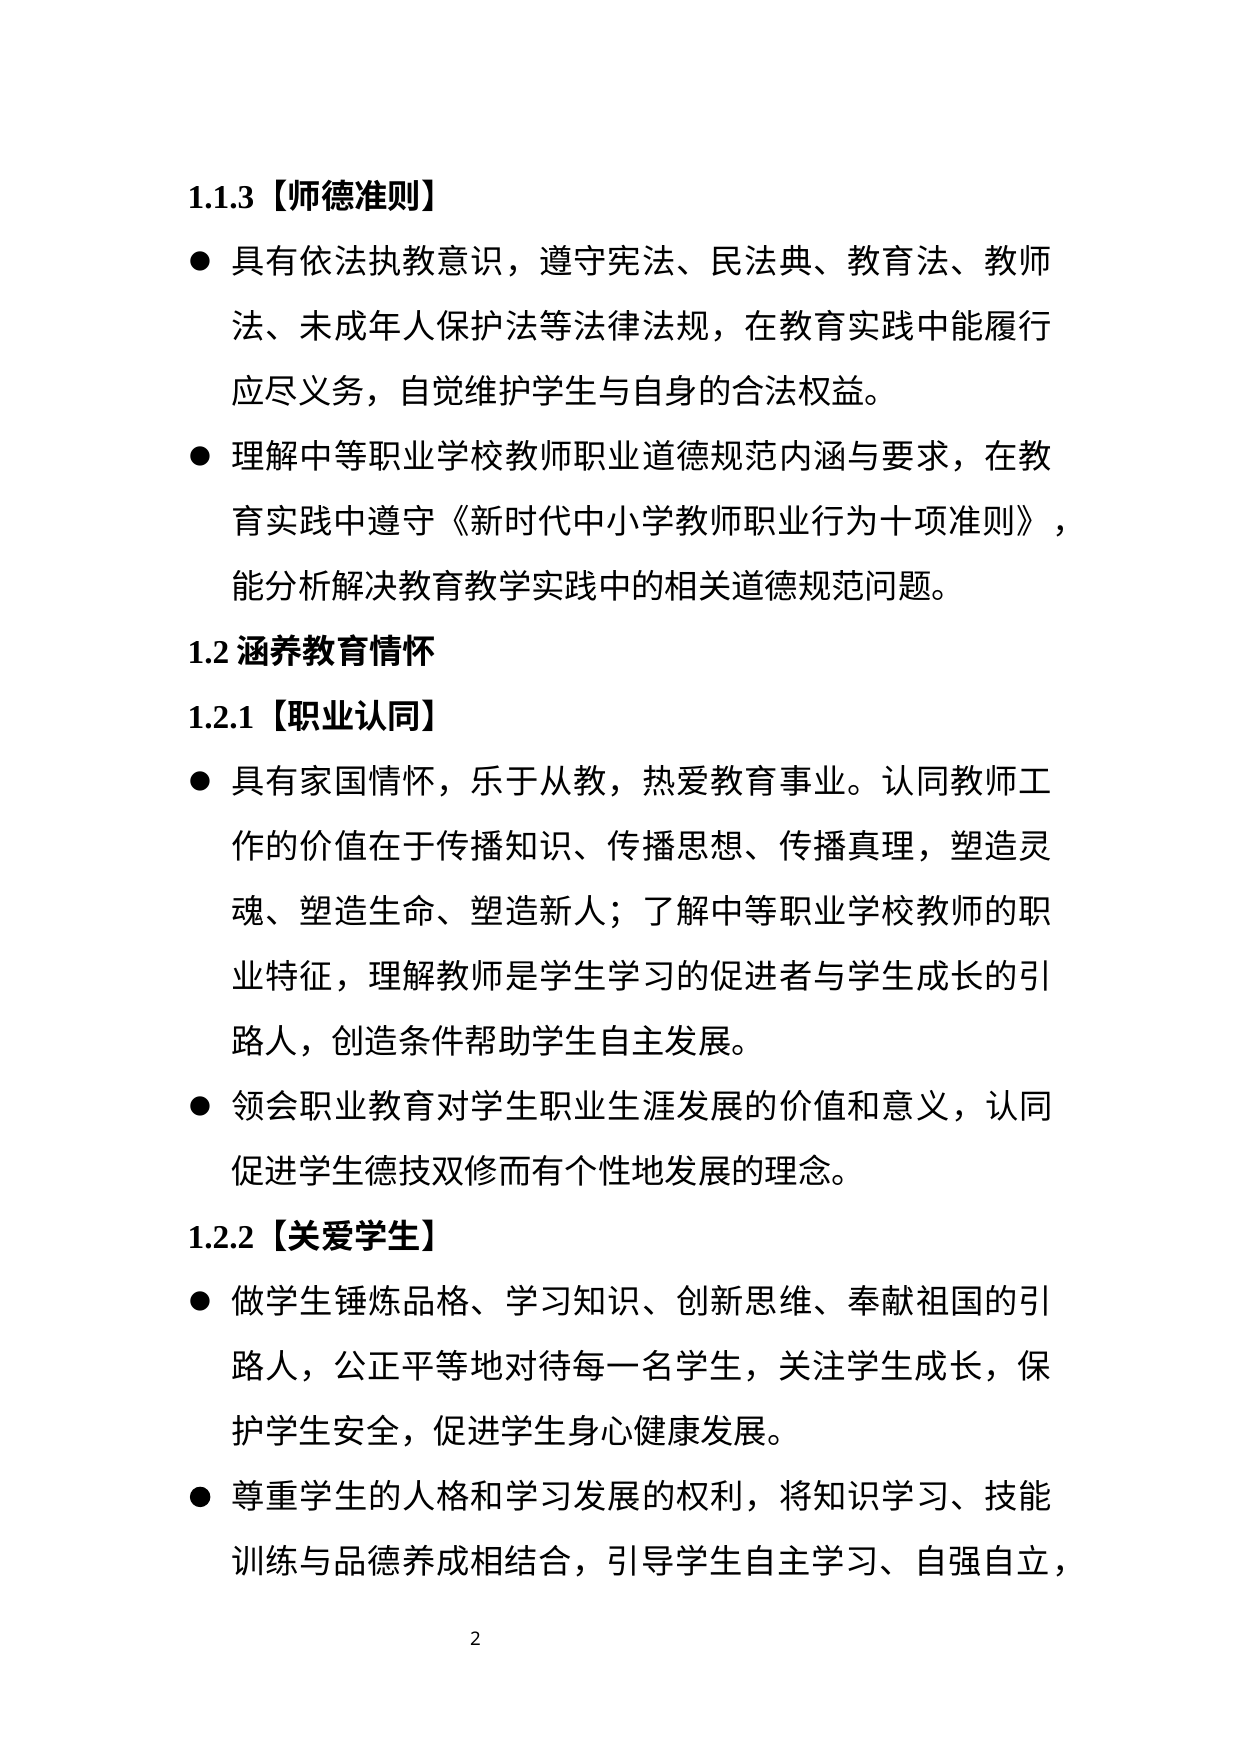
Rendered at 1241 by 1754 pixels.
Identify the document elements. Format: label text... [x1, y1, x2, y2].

list 具有依法执教意识，遵守宪法、民法典、教育法、教师法、未成年人保护法等法律法规，在教育实践中能履行应尽义务，自觉维护学生与自身的合法权益。 [187, 227, 1053, 422]
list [187, 1462, 1053, 1592]
list 1.2涵养教育情怀 [187, 617, 1053, 682]
subtitle 1.2.2【关爱学生】 [187, 1202, 1053, 1267]
subtitle 1.2.1【职业认同】 [187, 682, 1053, 747]
subtitle 1.1.3【师德准则】 [187, 162, 1053, 227]
list 理解中等职业学校教师职业道德规范内涵与要求，在教育实践中遵守《新时代中小学教师职业行为十项准则》，能分析解决教育教学实践中的相关道德规范问题。 [187, 422, 1053, 617]
list 做学生锤炼品格、学习知识、创新思维、奉献祖国的引路人，公正平等地对待每一名学生，关注学生成长，保护学生安全，促进学生身心健康发展。 [187, 1267, 1053, 1462]
list 领会职业教育对学生职业生涯发展的价值和意义，认同促进学生德技双修而有个性地发展的理念。 [187, 1072, 1053, 1202]
list 具有家国情怀，乐于从教，热爱教育事业。认同教师工作的价值在于传播知识、传播思想、传播真理，塑造灵魂、塑造生命、塑造新人；了解中等职业学校教师的职业特征，理解教师是学生学习的促进者与学生成长的引路人，创造条件帮助学生自主发展。 [187, 747, 1053, 1072]
